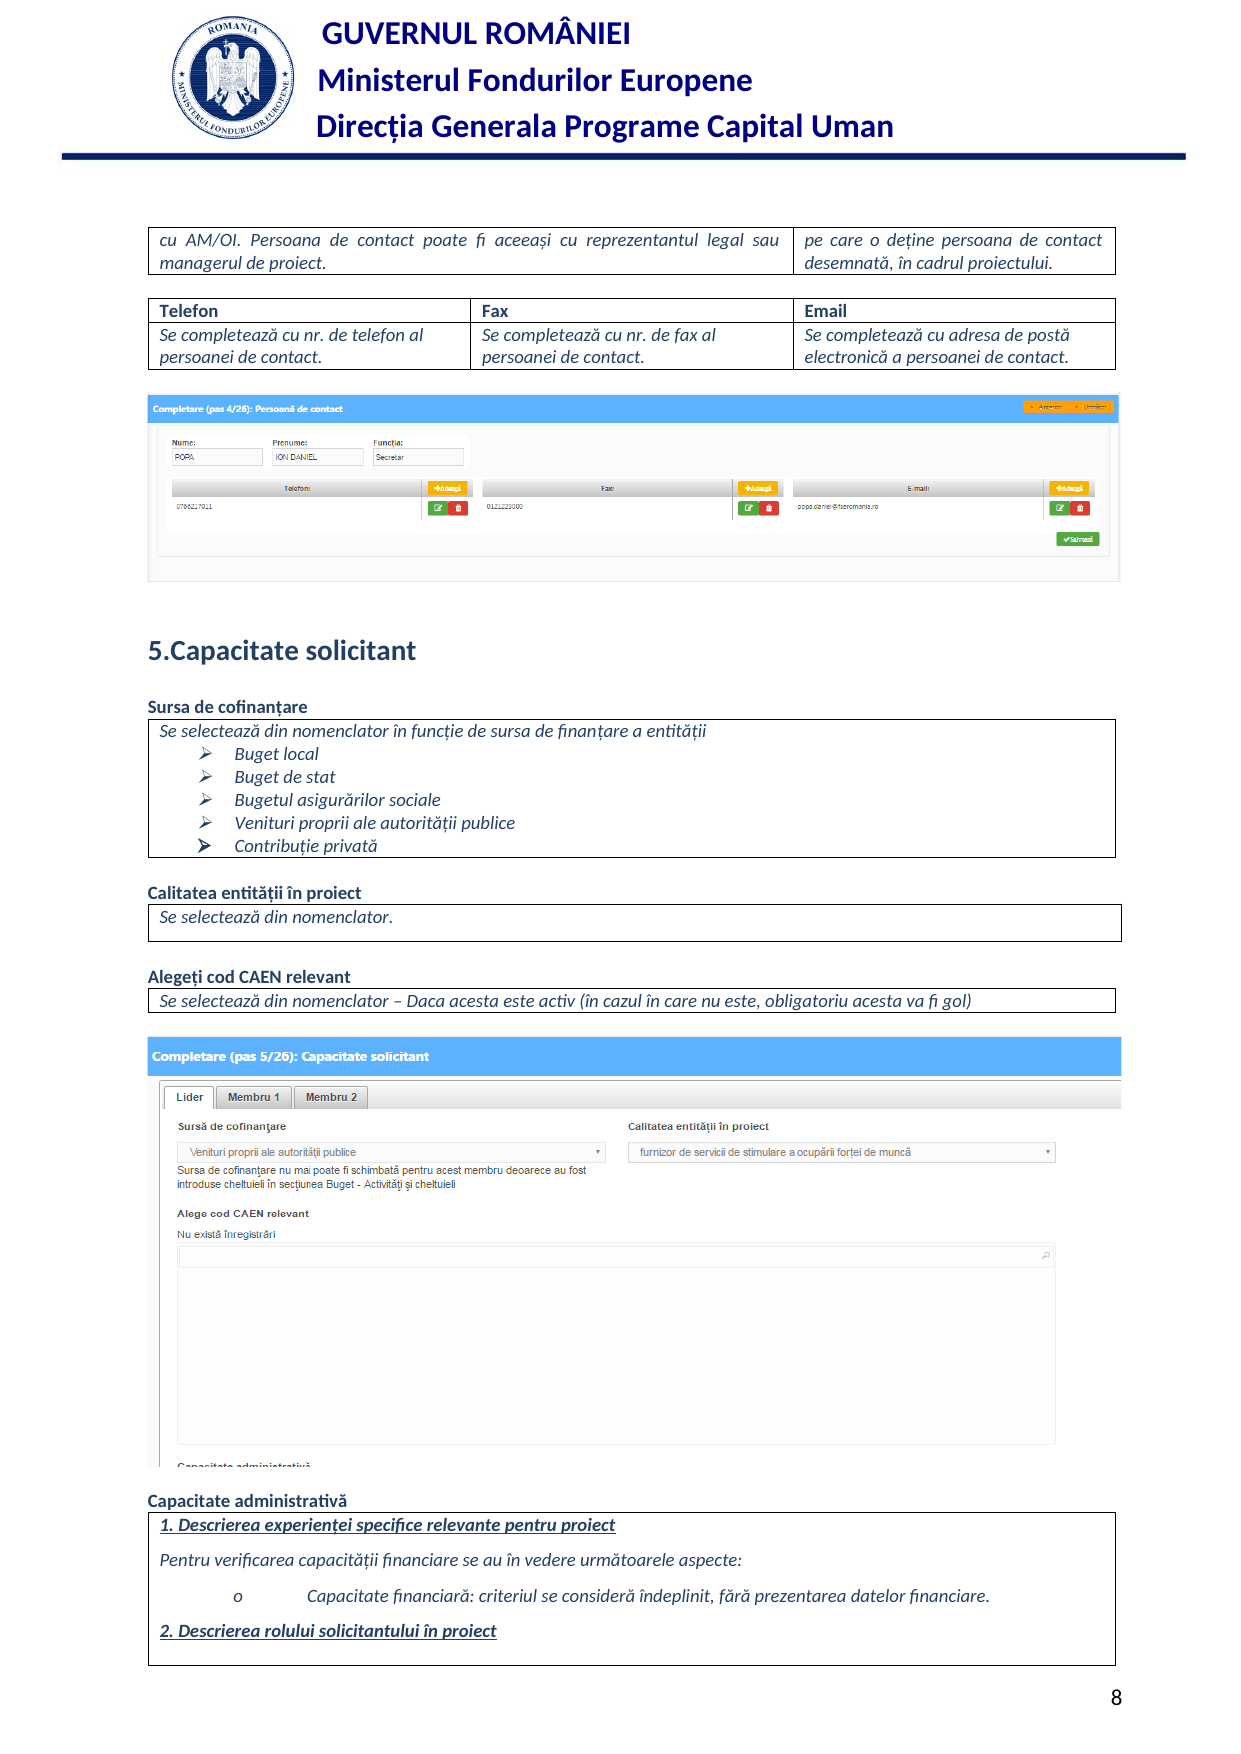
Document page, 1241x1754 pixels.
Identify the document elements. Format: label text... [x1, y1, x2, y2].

table_cell Se completează cu nr. de fax al persoanei de contact. [471, 323, 793, 368]
picture [147, 1036, 1122, 1467]
picture [147, 392, 1121, 582]
text Sursa de cofinanțare [148, 696, 1122, 718]
table_header Telefon [149, 299, 470, 322]
text Calitatea entității în proiect [148, 881, 1122, 904]
picture [171, 13, 296, 141]
table_header Se selectează din nomenclator – Daca acesta este activ (în cazul în care nu este, obligatoriu acesta va fi gol) [149, 989, 1115, 1012]
table_header Se selectează din nomenclator în funcție de sursa de finanţare a entității Buget local Buget de stat Bugetul asigurărilor sociale Venituri proprii ale autorității publice Contribuție privată [149, 720, 1115, 857]
table_cell Se completează cu nr. de telefon al persoanei de contact. [149, 323, 470, 368]
text Alegeți cod CAEN relevant [148, 965, 1122, 988]
picture [31, 145, 1210, 173]
text Capacitate administrativă [148, 1489, 1122, 1512]
table_header Email [794, 299, 1115, 322]
subtitle 5.Capacitate solicitant [148, 632, 1122, 667]
table_header Fax [471, 299, 793, 322]
table_cell Se completează cu denumirea funcției pe care o deține persoana de contact desemnată, în cadrul proiectului. [794, 228, 1115, 274]
table_header Se selectează din nomenclator. [149, 905, 1121, 941]
table_cell Se completează cu adresa de postă electronică a persoanei de contact. [794, 323, 1115, 368]
